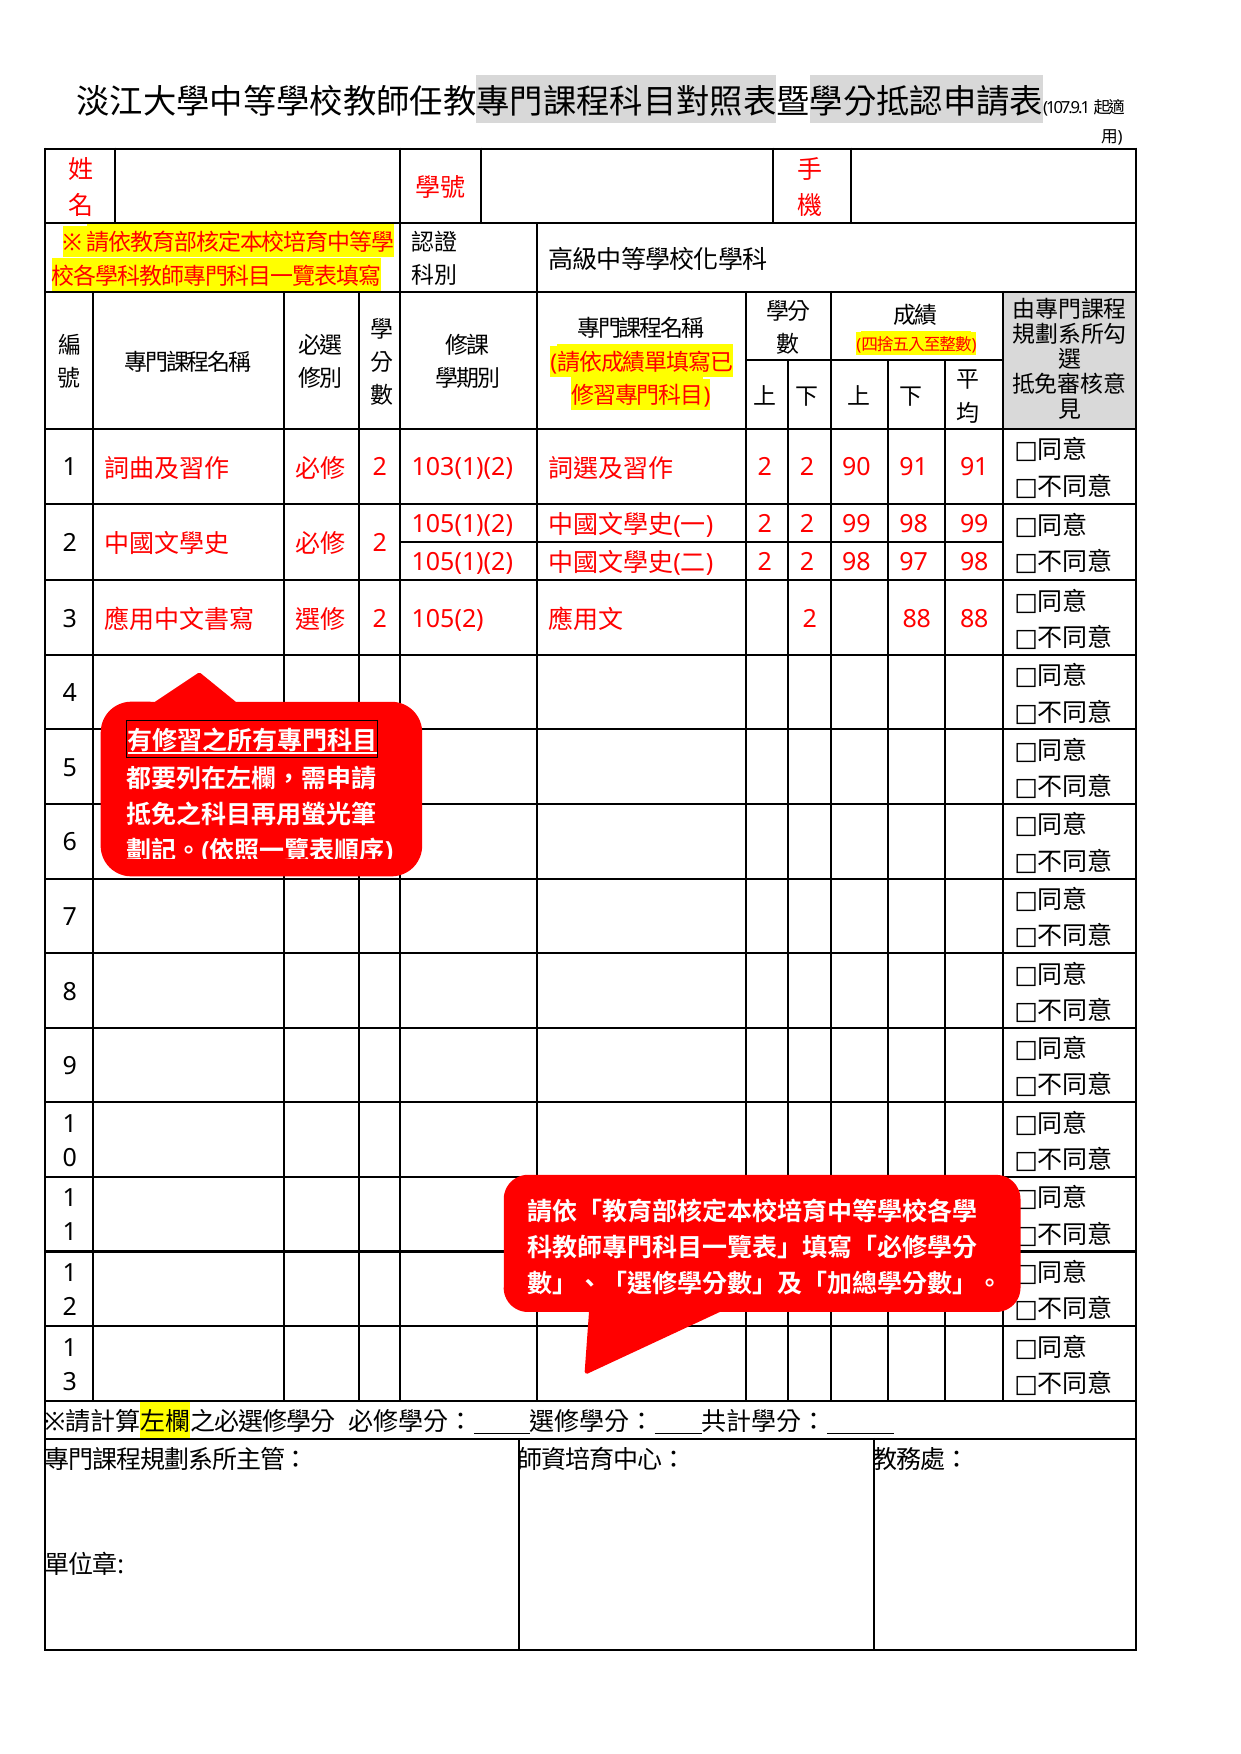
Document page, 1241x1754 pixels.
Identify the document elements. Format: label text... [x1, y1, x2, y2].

table_cell 詞曲及習作 [94, 430, 283, 502]
table_cell [789, 1103, 830, 1174]
table_cell [889, 1312, 944, 1325]
table_cell [94, 880, 283, 952]
table_cell ※ 請依教育部核定本校培育中等學校各學科教師專門科目一覽表填寫 [46, 224, 399, 291]
table_cell [538, 656, 745, 728]
table_cell [852, 150, 1135, 222]
table_cell [401, 1253, 536, 1325]
table_cell [401, 1327, 536, 1399]
table_cell [360, 880, 399, 952]
table_cell 91 [946, 430, 1002, 502]
table_cell □同意 □不同意 [1004, 730, 1135, 803]
table_cell [401, 805, 536, 877]
table_cell [285, 1029, 358, 1101]
table_cell [789, 805, 830, 877]
table_cell [482, 150, 772, 222]
table_cell 103(1)(2) [401, 430, 536, 502]
table_cell 應用文 [538, 581, 745, 654]
table_cell 2 [789, 543, 830, 579]
table_cell 必修 [285, 505, 358, 579]
table_cell [889, 1103, 944, 1174]
table_cell 2 [46, 505, 92, 579]
table_cell [285, 880, 358, 952]
table_cell [285, 1327, 358, 1399]
table_cell 必選 修別 [285, 293, 358, 428]
table_cell [832, 581, 887, 654]
table_cell 2 [747, 543, 787, 579]
table_cell 教務處： [875, 1440, 1135, 1649]
table_cell □同意 □不同意 [1004, 1029, 1135, 1101]
table_cell 應用中文書寫 [94, 581, 283, 654]
table_cell [832, 1327, 887, 1399]
table_cell [360, 954, 399, 1027]
table_cell [747, 656, 787, 728]
table_cell 88 [946, 581, 1002, 654]
table_cell ※請計算左欄之必選修學分 必修學分： 選修學分： 共計學分： [46, 1402, 140, 1438]
table_cell 5 [46, 730, 92, 803]
table_cell 專門課程名稱 [94, 293, 283, 428]
table_cell [401, 1103, 536, 1176]
table_cell 高級中等學校化學科 [538, 224, 1135, 291]
table_cell 成績 (四捨五入至整數) [832, 293, 1002, 359]
table_cell [538, 1312, 588, 1325]
table_cell 88 [889, 581, 944, 654]
table_cell [747, 581, 787, 654]
table_cell [94, 1029, 283, 1101]
table_cell [889, 656, 944, 728]
table_cell 98 [889, 505, 944, 541]
table_cell 由專門課程規劃系所勾選 抵免審核意見 [1004, 293, 1135, 428]
table_cell [285, 1103, 358, 1176]
table_cell 90 [832, 430, 887, 502]
table_cell [538, 1029, 745, 1101]
table_cell 學分數 [360, 293, 399, 428]
table_cell 99 [946, 505, 1002, 541]
table_cell [94, 1103, 283, 1176]
table_header 淡江大學中等學校教師任教專門課程科目對照表暨學分抵認申請表(107.9.1起適用) [45, 75, 1136, 147]
table_cell 105(1)(2) [401, 543, 536, 579]
table_cell 99 [832, 505, 887, 541]
table_cell [401, 656, 536, 728]
table_cell [789, 1029, 830, 1101]
table_cell [889, 730, 944, 803]
table_cell 下 [789, 361, 830, 428]
table_cell □同意 □不同意 [1004, 880, 1135, 952]
table_cell 師資培育中心： [520, 1440, 873, 1649]
table_cell 修課 學期別 [401, 293, 536, 428]
table_cell [285, 1178, 358, 1250]
table_cell 7 [46, 880, 92, 952]
table_cell 2 [789, 581, 830, 654]
table_cell 6 [46, 805, 92, 877]
table_cell 專門課程名稱 (請依成績單填寫已修習專門科目) [538, 293, 745, 428]
table_cell [946, 954, 1002, 1027]
table_cell [946, 730, 1002, 803]
table_cell [889, 954, 944, 1027]
table_cell [832, 1312, 887, 1325]
table_cell □同意 □不同意 [1004, 954, 1135, 1027]
table_cell [94, 730, 100, 803]
table_cell 編號 [46, 293, 92, 428]
table_cell 11 [46, 1178, 92, 1250]
table_cell 中國文學史 [94, 505, 283, 579]
table_cell 上 [747, 361, 787, 428]
table_cell 2 [360, 505, 399, 579]
table_cell [423, 730, 536, 803]
table_cell [401, 880, 536, 952]
table_cell [747, 880, 787, 952]
table_cell 中國文學史(一) [538, 505, 745, 541]
table_cell [538, 954, 745, 1027]
table_cell [789, 1327, 830, 1399]
table_cell 選修 [285, 581, 358, 654]
table_cell [116, 150, 399, 222]
table_cell [832, 730, 887, 803]
table_cell [360, 1327, 399, 1399]
table_cell [946, 1103, 1002, 1175]
table_cell 必修 [285, 430, 358, 502]
table_cell 上 [832, 361, 887, 428]
table_cell 2 [789, 430, 830, 502]
table_cell [94, 805, 126, 877]
table_cell 中國文學史(二) [538, 543, 745, 579]
table_cell 12 [46, 1253, 92, 1325]
table_cell 姓名 [46, 150, 114, 222]
table_cell [538, 805, 745, 877]
table_cell [889, 1029, 944, 1101]
table_cell [889, 805, 944, 877]
table_cell [832, 1103, 887, 1174]
table_cell [747, 805, 787, 877]
table_cell 詞選及習作 [538, 430, 745, 502]
table_cell [946, 656, 1002, 728]
table_cell 9 [46, 1029, 92, 1101]
table_cell [946, 1029, 1002, 1101]
table_cell 2 [789, 505, 830, 541]
table_cell [360, 1253, 399, 1325]
table_cell □同意 □不同意 [1004, 430, 1135, 502]
table_cell [94, 1178, 283, 1250]
table_cell [832, 1029, 887, 1101]
table_cell 2 [747, 430, 787, 502]
table_cell 手機 [774, 150, 850, 222]
table_cell [538, 1327, 745, 1399]
table_cell □同意 □不同意 [1004, 505, 1135, 579]
table_cell [789, 730, 830, 803]
table_cell 105(1)(2) [401, 505, 536, 541]
table_cell 98 [946, 543, 1002, 579]
table_cell [889, 1327, 944, 1399]
table_cell 98 [832, 543, 887, 579]
table_cell 13 [46, 1327, 92, 1399]
table_cell □同意 □不同意 [1004, 581, 1135, 654]
table_cell □同意 □不同意 [1004, 656, 1135, 728]
table_cell [832, 805, 887, 877]
table_cell 學號 [401, 150, 480, 222]
table_cell [360, 1178, 399, 1250]
table_cell [401, 1178, 514, 1250]
table_cell 1 [46, 430, 92, 502]
table_cell 下 [889, 361, 944, 428]
table_cell [94, 656, 283, 728]
table_cell [401, 1029, 536, 1101]
table_cell [946, 880, 1002, 952]
table_cell [789, 656, 830, 728]
table_cell 平均 [946, 361, 1002, 428]
table_cell [889, 880, 944, 952]
table_cell [946, 1327, 1002, 1399]
table_cell [538, 880, 745, 952]
table_cell 97 [889, 543, 944, 579]
table_cell [360, 1029, 399, 1101]
table_cell [360, 1103, 399, 1176]
table_cell 3 [46, 581, 92, 654]
table_cell 2 [360, 581, 399, 654]
table_cell [747, 1029, 787, 1101]
table_cell [285, 954, 358, 1027]
table_cell □同意 □不同意 [1004, 1327, 1135, 1399]
table_cell 2 [360, 430, 399, 502]
table_cell [538, 1103, 745, 1174]
table_cell [832, 880, 887, 952]
table_cell 學分數 [747, 293, 830, 359]
table_cell [747, 1312, 787, 1325]
table_cell □同意 □不同意 [1010, 1178, 1135, 1250]
table_cell 認證 科別 [401, 224, 536, 291]
table_cell [789, 1312, 830, 1325]
table_cell [285, 656, 358, 701]
table_cell [538, 730, 745, 803]
table_cell [94, 1327, 283, 1399]
table_cell [747, 954, 787, 1027]
table_cell [946, 805, 1002, 877]
table_cell [695, 1312, 745, 1325]
table_cell □同意 □不同意 [1004, 805, 1135, 877]
table_cell [747, 1327, 787, 1399]
table_cell 8 [46, 954, 92, 1027]
table_cell [946, 1312, 1002, 1325]
table_cell [94, 1253, 283, 1325]
table_cell [747, 730, 787, 803]
table_cell ※請計算左欄之必選修學分 必修學分： 選修學分： 共計學分： [190, 1402, 1135, 1438]
table_cell 2 [747, 505, 787, 541]
table_cell [832, 656, 887, 728]
table_cell [832, 954, 887, 1027]
table_cell [285, 1253, 358, 1325]
table_cell [94, 954, 283, 1027]
table_cell □同意 □不同意 [1004, 1253, 1135, 1325]
table_cell [747, 1103, 787, 1174]
table_cell [789, 880, 830, 952]
table_cell 91 [889, 430, 944, 502]
table_cell 4 [46, 656, 92, 728]
table_cell [401, 954, 536, 1027]
table_cell [360, 656, 399, 702]
table_cell □同意 □不同意 [1004, 1103, 1135, 1176]
table_cell [789, 954, 830, 1027]
table_cell 105(2) [401, 581, 536, 654]
table_cell 10 [46, 1103, 92, 1176]
table_cell 專門課程規劃系所主管： 單位章: [46, 1440, 518, 1649]
